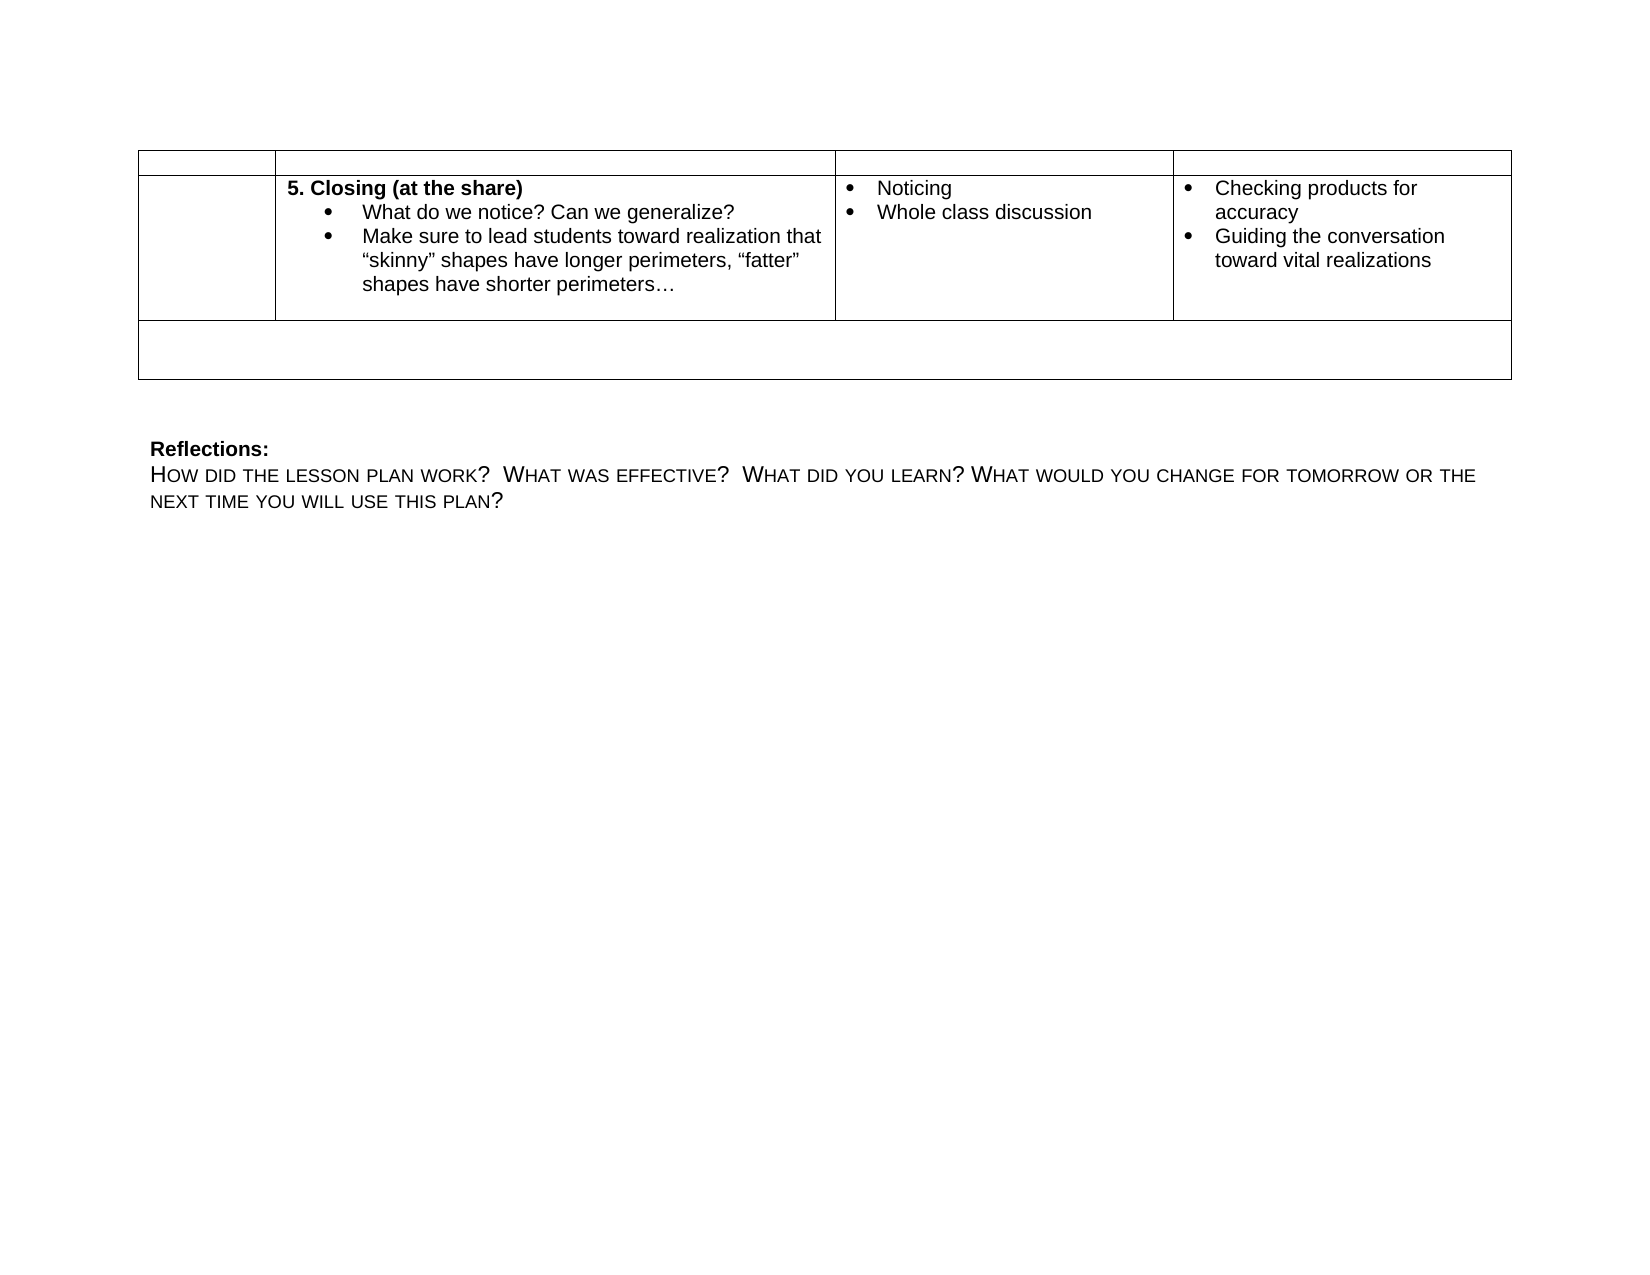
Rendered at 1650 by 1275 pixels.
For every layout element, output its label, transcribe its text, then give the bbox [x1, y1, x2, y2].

table_cell [139, 321, 1511, 378]
table_cell Checking products for accuracy Guiding the conversation toward vital realizations [1174, 176, 1511, 320]
text Reflections: [150, 437, 1500, 461]
table_cell Noticing Whole class discussion [836, 176, 1173, 320]
text How did the lesson plan work? What was effective? What did you learn? What would you change for tomorrow or the next time you will use this plan? [150, 461, 1500, 514]
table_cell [276, 151, 835, 175]
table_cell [836, 151, 1173, 175]
table_cell 5. Closing (at the share) What do we notice? Can we generalize? Make sure to lead students toward realization that “skinny” shapes have longer perimeters, “fatter” shapes have shorter perimeters… [276, 176, 835, 320]
table_cell [1174, 151, 1511, 175]
table_cell [139, 151, 275, 175]
table_cell [139, 176, 275, 320]
